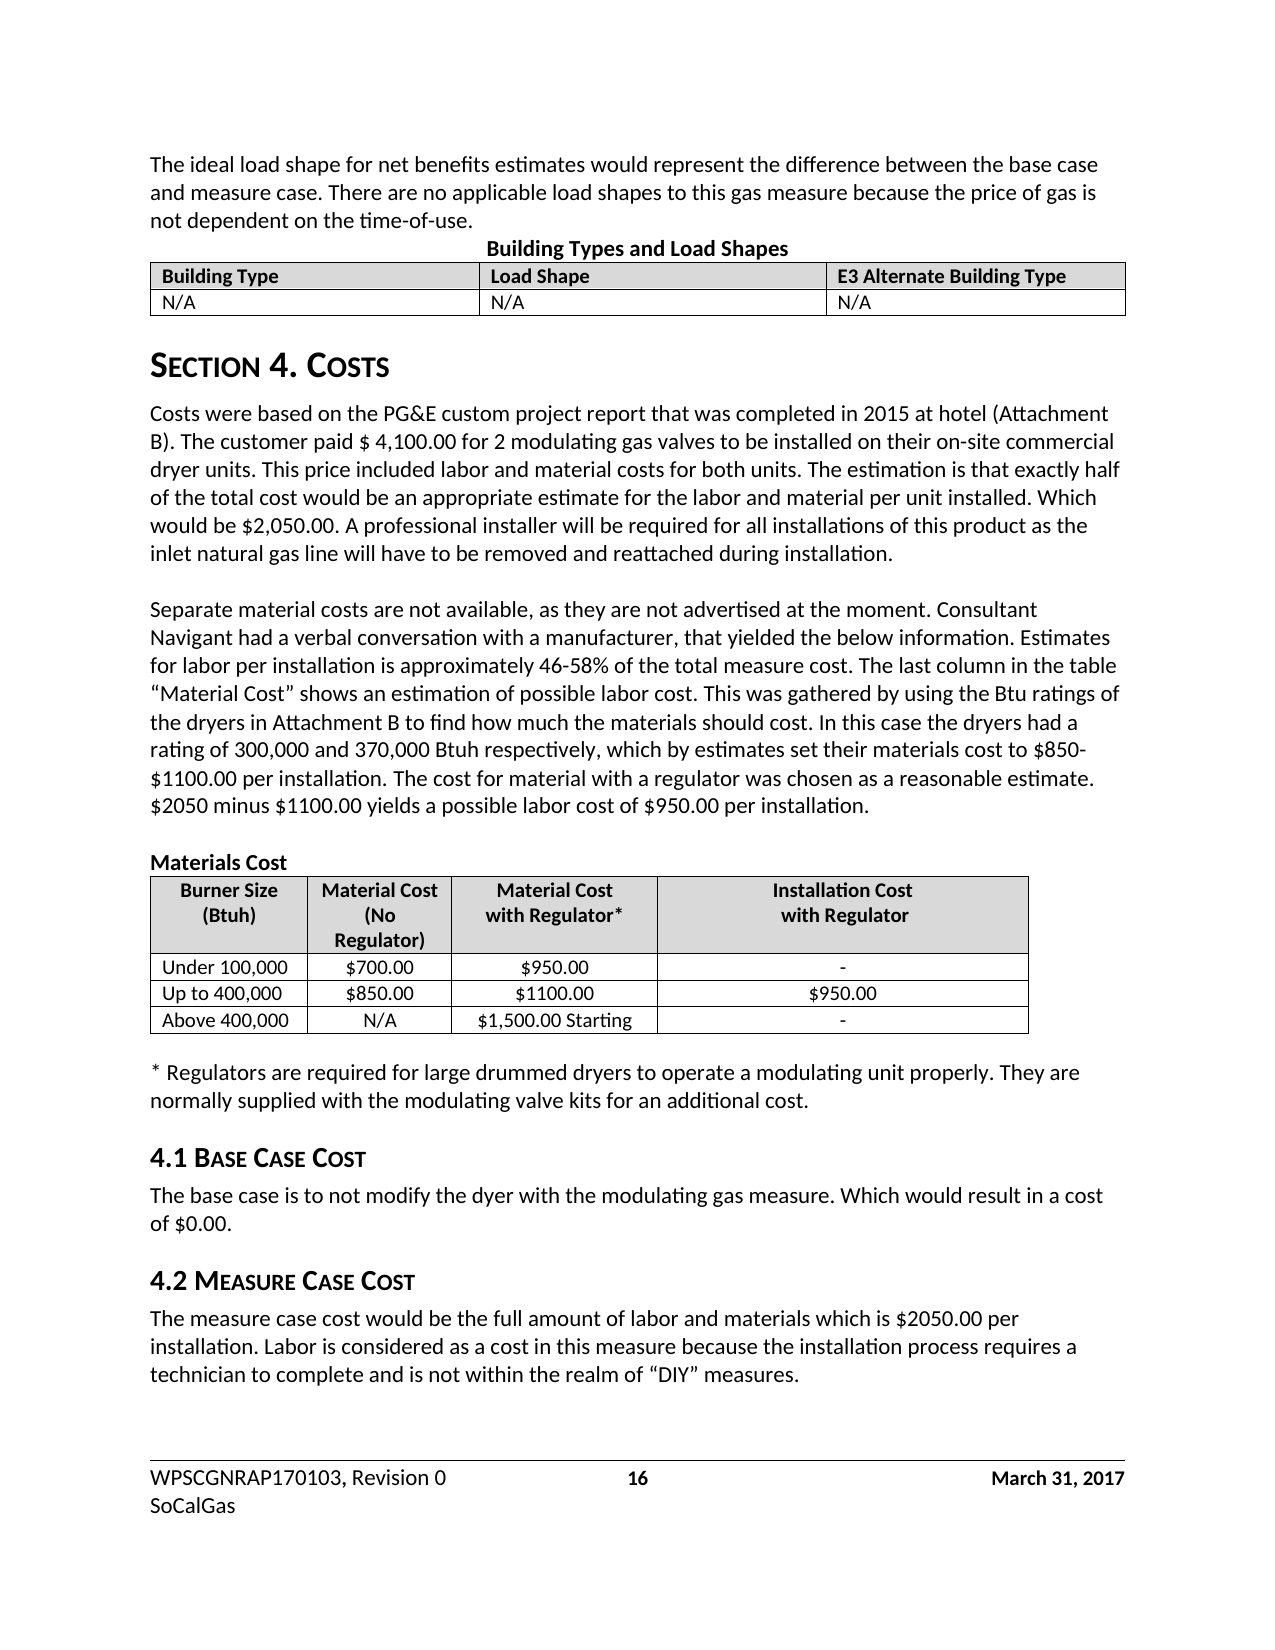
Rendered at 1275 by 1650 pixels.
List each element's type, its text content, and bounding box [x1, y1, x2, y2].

subtitle 4.1 Base Case Cost [150, 1139, 1125, 1175]
table_cell N/A [827, 290, 1125, 315]
table_cell Under 100,000 [151, 954, 307, 979]
table_cell Up to 400,000 [151, 981, 307, 1006]
text The base case is to not modify the dyer with the modulating gas measure. Which would result in a cost of $0.00. [150, 1181, 1125, 1237]
table_cell $1100.00 [452, 981, 657, 1006]
table_cell $950.00 [658, 981, 1028, 1006]
table_cell - [658, 1007, 1028, 1032]
table_header Burner Size (Btuh) [151, 877, 307, 953]
table_header Installation Cost with Regulator [658, 877, 1028, 953]
table_cell Above 400,000 [151, 1007, 307, 1032]
table_header Material Cost (No Regulator) [308, 877, 451, 953]
table_cell $850.00 [308, 981, 451, 1006]
table_cell N/A [151, 290, 479, 315]
text Materials Cost [150, 848, 1125, 876]
text The ideal load shape for net benefits estimates would represent the difference between the base case and measure case. There are no applicable load shapes to this gas measure because the price of gas is not dependent on the time-of-use. [150, 150, 1125, 234]
table_cell - [658, 954, 1028, 979]
table_cell $950.00 [452, 954, 657, 979]
table_header E3 Alternate Building Type [827, 263, 1125, 288]
text The measure case cost would be the full amount of labor and materials which is $2050.00 per installation. Labor is considered as a cost in this measure because the installation process requires a technician to complete and is not within the realm of “DIY” measures. [150, 1304, 1125, 1388]
subtitle Section 4. Costs [150, 341, 1125, 387]
table_cell $700.00 [308, 954, 451, 979]
text Costs were based on the PG&E custom project report that was completed in 2015 at hotel (Attachment B). The customer paid $ 4,100.00 for 2 modulating gas valves to be installed on their on-site commercial dryer units. This price included labor and material costs for both units. The estimation is that exactly half of the total cost would be an appropriate estimate for the labor and material per unit installed. Which would be $2,050.00. A professional installer will be required for all installations of this product as the inlet natural gas line will have to be removed and reattached during installation. [150, 399, 1125, 567]
subtitle 4.2 Measure Case Cost [150, 1262, 1125, 1298]
table_cell $1,500.00 Starting [452, 1007, 657, 1032]
subtitle * Regulators are required for large drummed dryers to operate a modulating unit properly. They are normally supplied with the modulating valve kits for an additional cost. [150, 1058, 1125, 1114]
table_header Load Shape [480, 263, 826, 288]
table_cell N/A [480, 290, 826, 315]
table_header Building Type [151, 263, 479, 288]
table_cell N/A [308, 1007, 451, 1032]
text Separate material costs are not available, as they are not advertised at the moment. Consultant Navigant had a verbal conversation with a manufacturer, that yielded the below information. Estimates for labor per installation is approximately 46-58% of the total measure cost. The last column in the table “Material Cost” shows an estimation of possible labor cost. This was gathered by using the Btu ratings of the dryers in Attachment B to find how much the materials should cost. In this case the dryers had a rating of 300,000 and 370,000 Btuh respectively, which by estimates set their materials cost to $850-$1100.00 per installation. The cost for material with a regulator was chosen as a reasonable estimate. $2050 minus $1100.00 yields a possible labor cost of $950.00 per installation. [150, 596, 1125, 820]
text Building Types and Load Shapes [150, 234, 1125, 262]
table_header Material Cost with Regulator* [452, 877, 657, 953]
